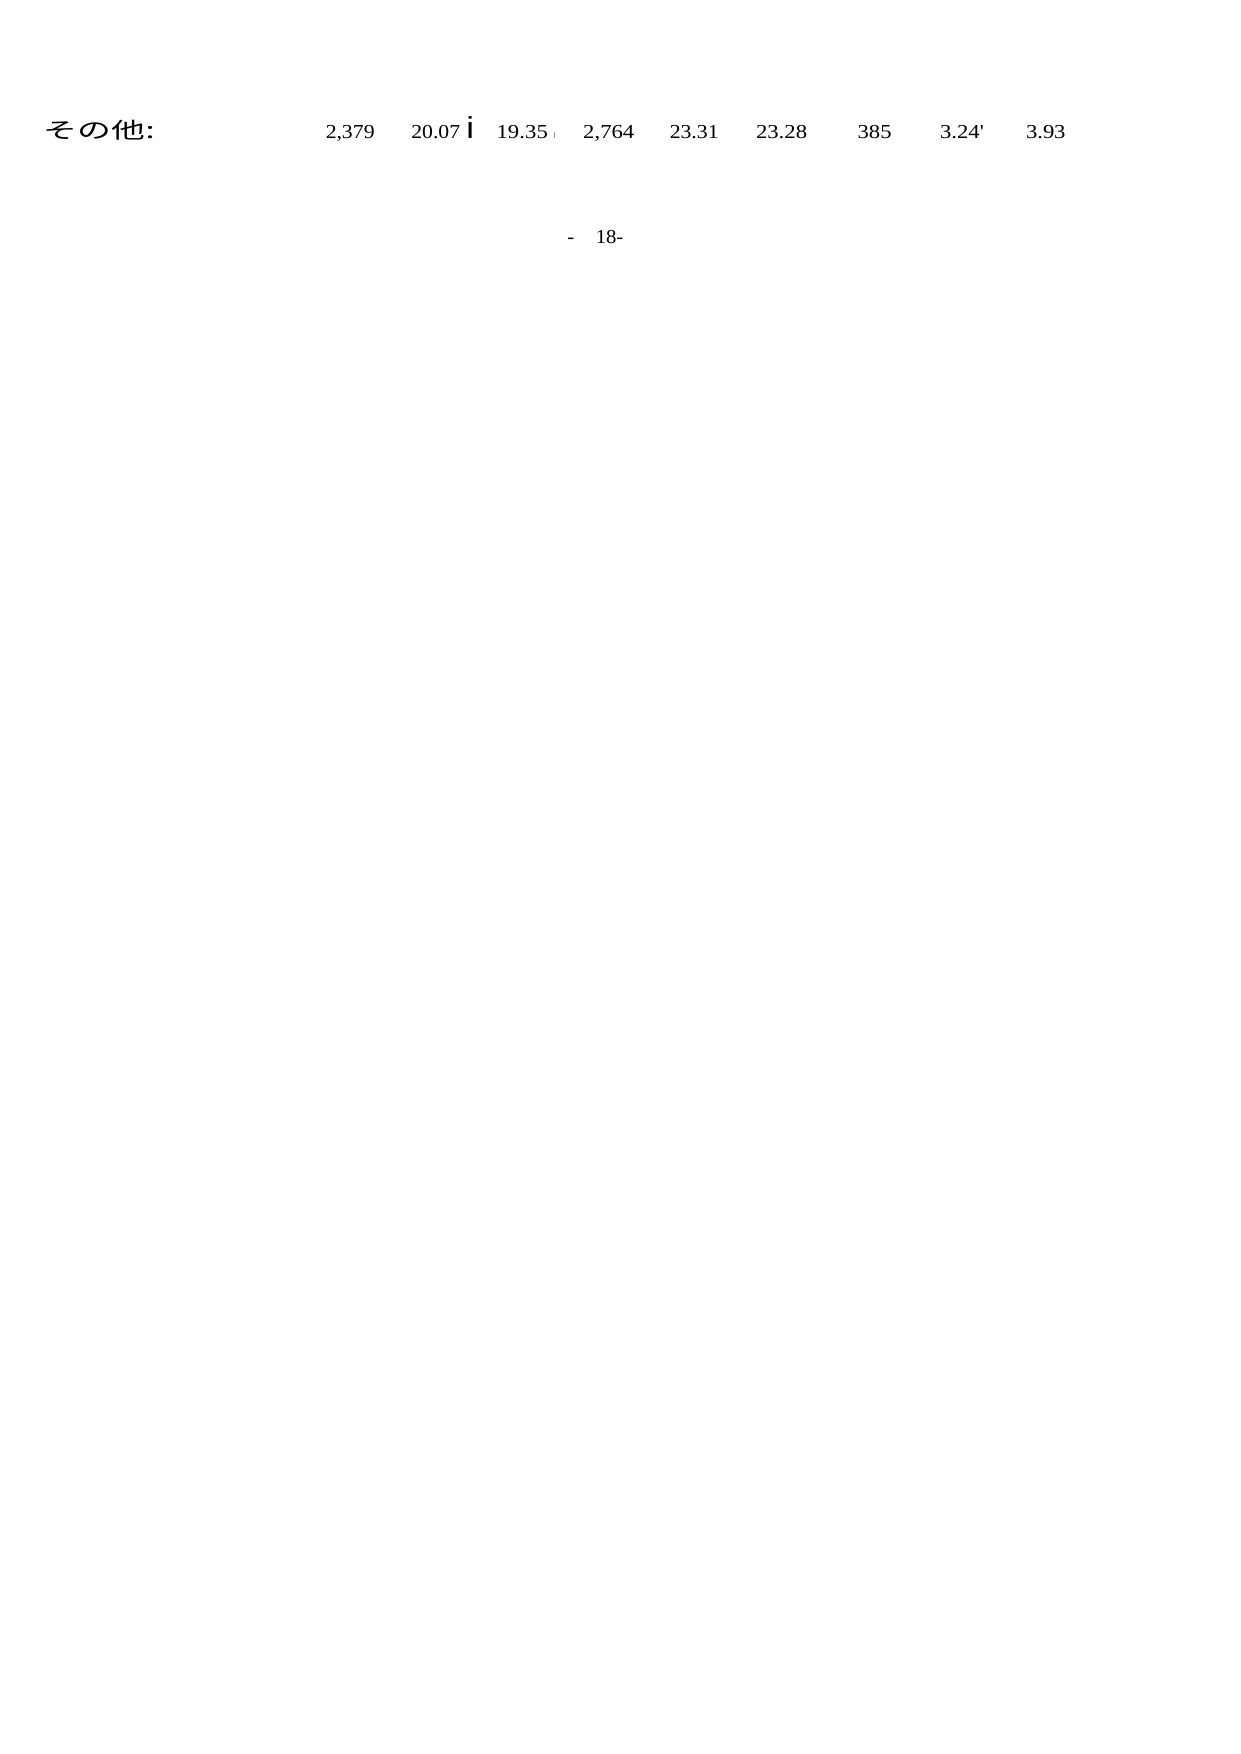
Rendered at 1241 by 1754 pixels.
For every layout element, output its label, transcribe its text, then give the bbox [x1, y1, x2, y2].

text その他: 2,379 20.07 i 19.35 I 2,764 23.31 23.28 385 3.24' 3.93 [44, 110, 1240, 145]
text - 18- [44, 226, 1146, 248]
